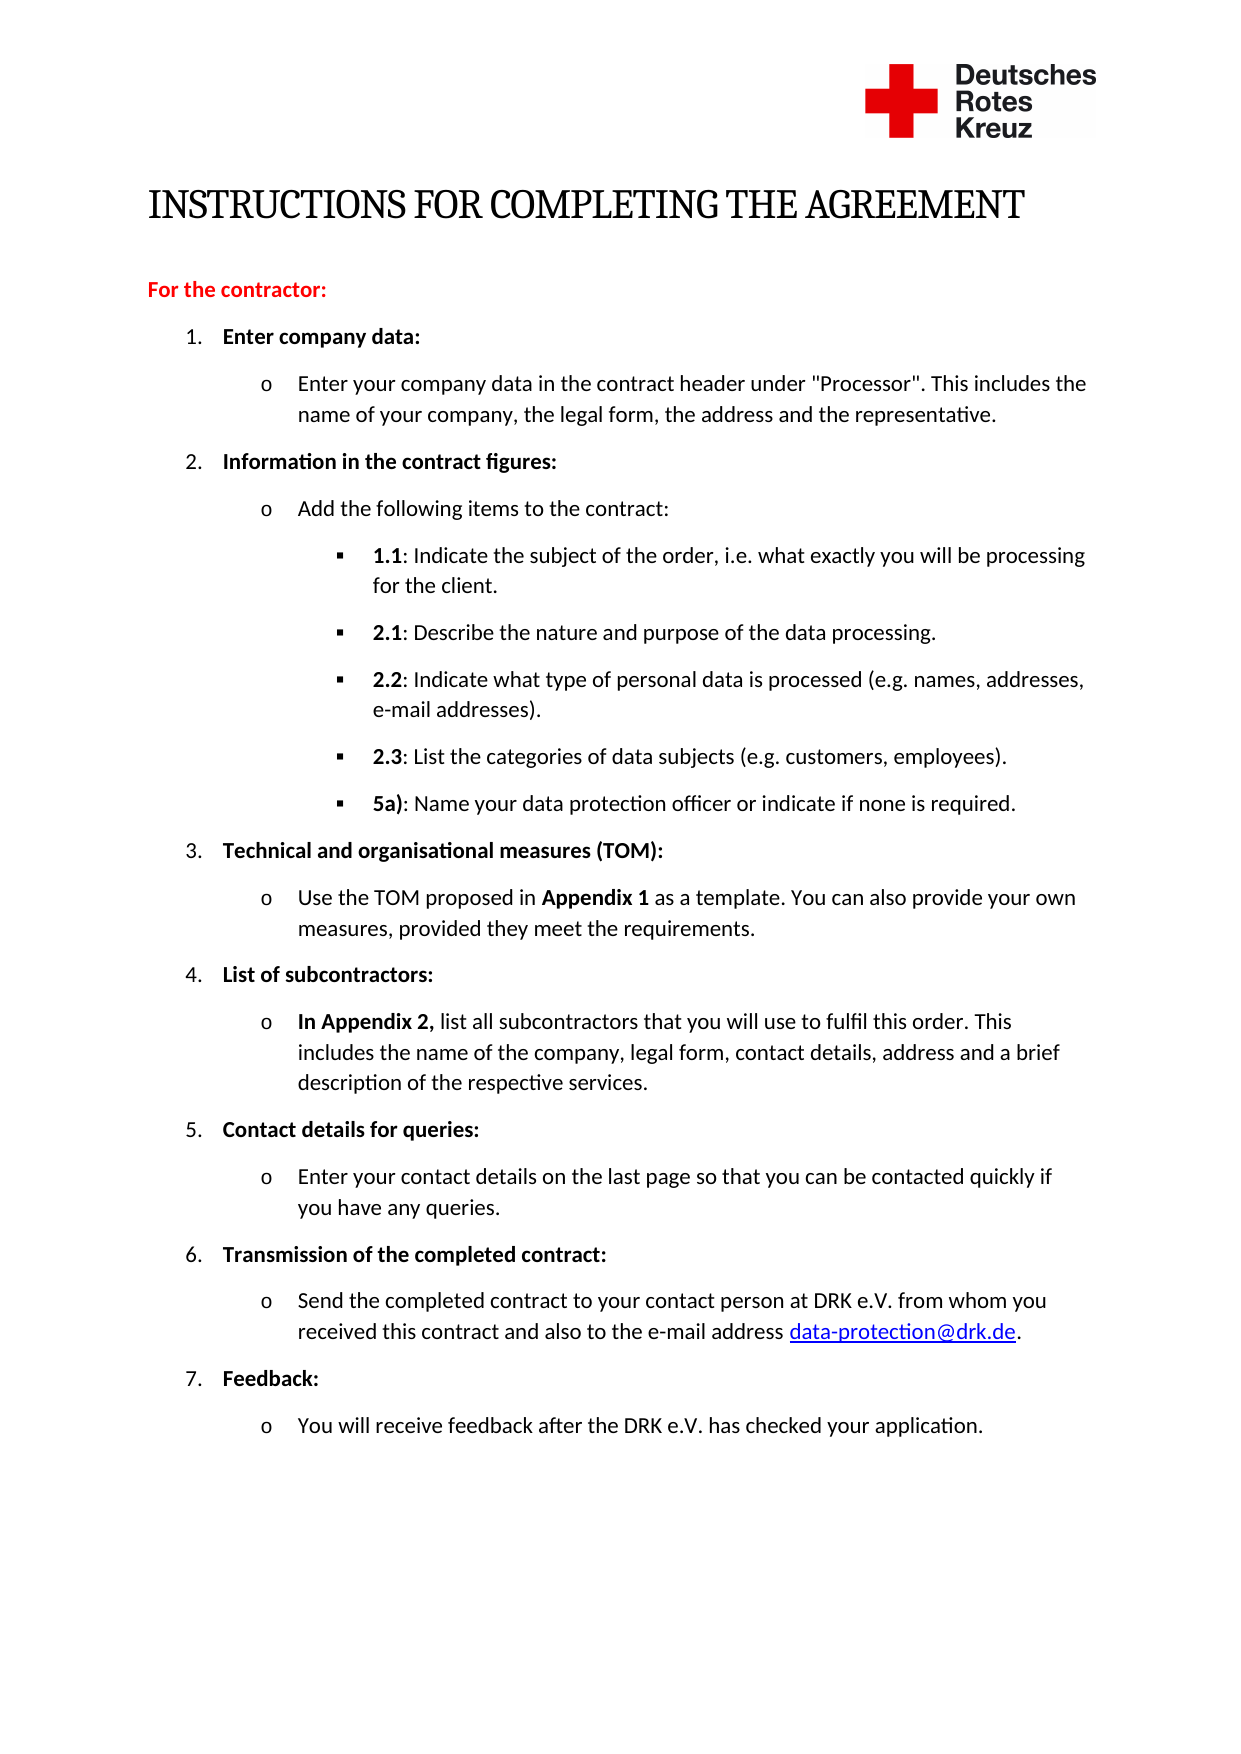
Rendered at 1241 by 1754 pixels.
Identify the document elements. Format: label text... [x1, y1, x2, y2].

text For the contractor: [148, 276, 1093, 304]
list You will receive feedback after the DRK e.V. has checked your application. [260, 1411, 1093, 1439]
list Transmission of the completed contract: [185, 1240, 1093, 1268]
list Enter your company data in the contract header under "Processor". This includes the name of your company, the legal form, the address and the representative. [260, 369, 1093, 428]
picture [865, 64, 1096, 138]
list List of subcontractors: [185, 961, 1093, 988]
list In Appendix 2, list all subcontractors that you will use to fulfil this order. This includes the name of the company, legal form, contact details, address and a brief description of the respective services. [260, 1007, 1093, 1096]
list 2.1: Describe the nature and purpose of the data processing. [335, 618, 1093, 646]
list Add the following items to the contract: [260, 494, 1093, 522]
list Enter your contact details on the last page so that you can be contacted quickly if you have any queries. [260, 1162, 1093, 1221]
list Information in the contract figures: [185, 447, 1093, 475]
list Use the TOM proposed in Appendix 1 as a template. You can also provide your own measures, provided they meet the requirements. [260, 883, 1093, 942]
list Technical and organisational measures (TOM): [185, 836, 1093, 864]
list Send the completed contract to your contact person at DRK e.V. from whom you received this contract and also to the e-mail address data-protection@drk.de. [260, 1287, 1093, 1345]
list 2.3: List the categories of data subjects (e.g. customers, employees). [335, 742, 1093, 770]
title INSTRUCTIONS FOR COMPLETING THE AGREEMENT [148, 181, 1093, 229]
list Contact details for queries: [185, 1115, 1093, 1143]
list 5a): Name your data protection officer or indicate if none is required. [335, 789, 1093, 817]
list 1.1: Indicate the subject of the order, i.e. what exactly you will be processing for the client. [335, 541, 1093, 599]
list Feedback: [185, 1364, 1093, 1392]
list 2.2: Indicate what type of personal data is processed (e.g. names, addresses, e-mail addresses). [335, 665, 1093, 723]
list Enter company data: [185, 322, 1093, 351]
